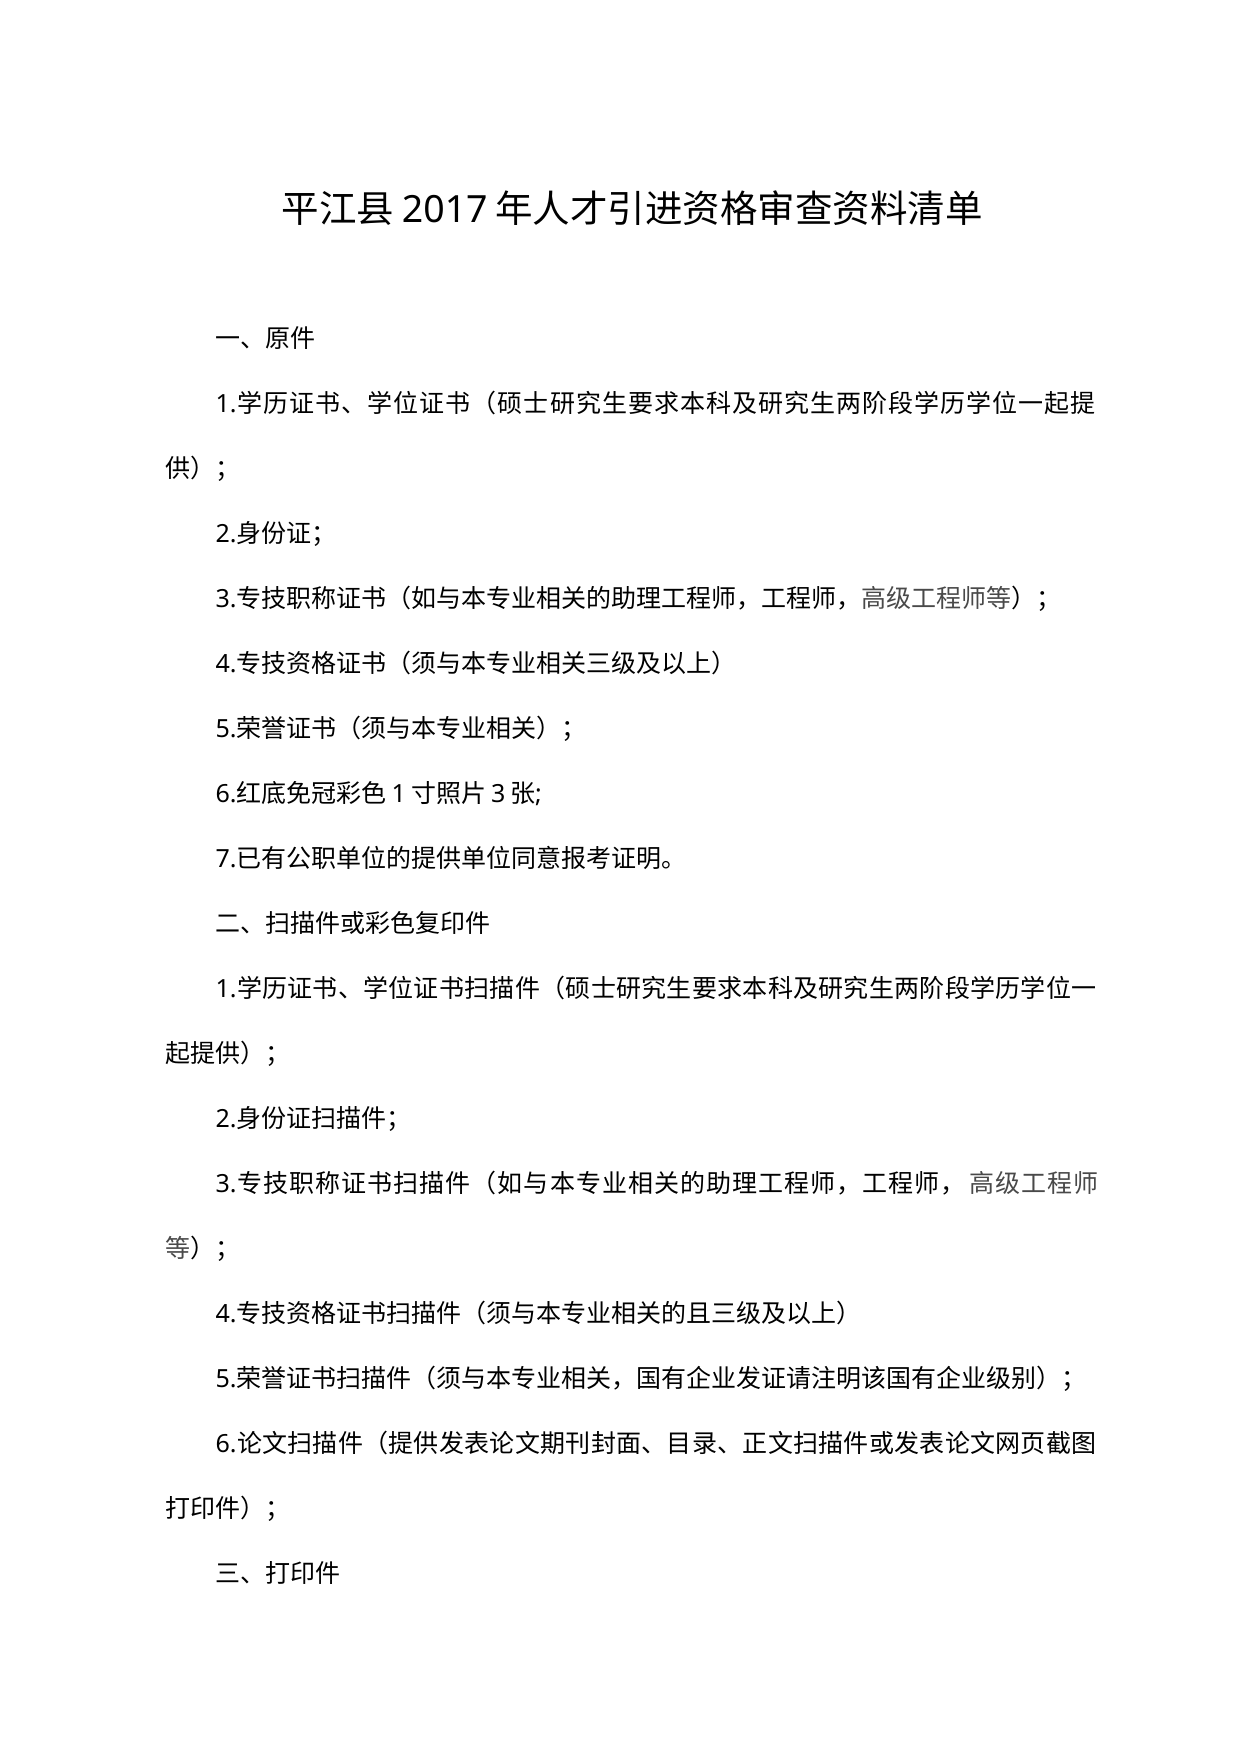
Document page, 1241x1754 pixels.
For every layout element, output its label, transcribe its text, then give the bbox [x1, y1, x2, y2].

text 1.学历证书、学位证书扫描件（硕士研究生要求本科及研究生两阶段学历学位一起提供）； [165, 954, 1098, 1084]
text 3.专技职称证书（如与本专业相关的助理工程师，工程师，高级工程师等）； [165, 564, 1098, 629]
text 5.荣誉证书（须与本专业相关）； [165, 694, 1098, 759]
text 2.身份证； [165, 499, 1098, 564]
text 1.学历证书、学位证书（硕士研究生要求本科及研究生两阶段学历学位一起提供）； [165, 369, 1098, 499]
text 三、打印件 [165, 1539, 1098, 1604]
text 7.已有公职单位的提供单位同意报考证明。 [165, 824, 1098, 889]
text 3.专技职称证书扫描件（如与本专业相关的助理工程师，工程师，高级工程师等）； [165, 1149, 1098, 1279]
text 平江县2017年人才引进资格审查资料清单 [165, 174, 1098, 239]
text 二、扫描件或彩色复印件 [165, 889, 1098, 954]
text 4.专技资格证书（须与本专业相关三级及以上） [165, 629, 1098, 694]
text 2.身份证扫描件； [165, 1084, 1098, 1149]
text 一、原件 [165, 304, 1098, 369]
text 6.红底免冠彩色1寸照片3张; [165, 759, 1098, 824]
text 5.荣誉证书扫描件（须与本专业相关，国有企业发证请注明该国有企业级别）； [165, 1344, 1098, 1409]
text 6.论文扫描件（提供发表论文期刊封面、目录、正文扫描件或发表论文网页截图打印件）； [165, 1409, 1098, 1539]
text 4.专技资格证书扫描件（须与本专业相关的且三级及以上） [165, 1279, 1098, 1344]
